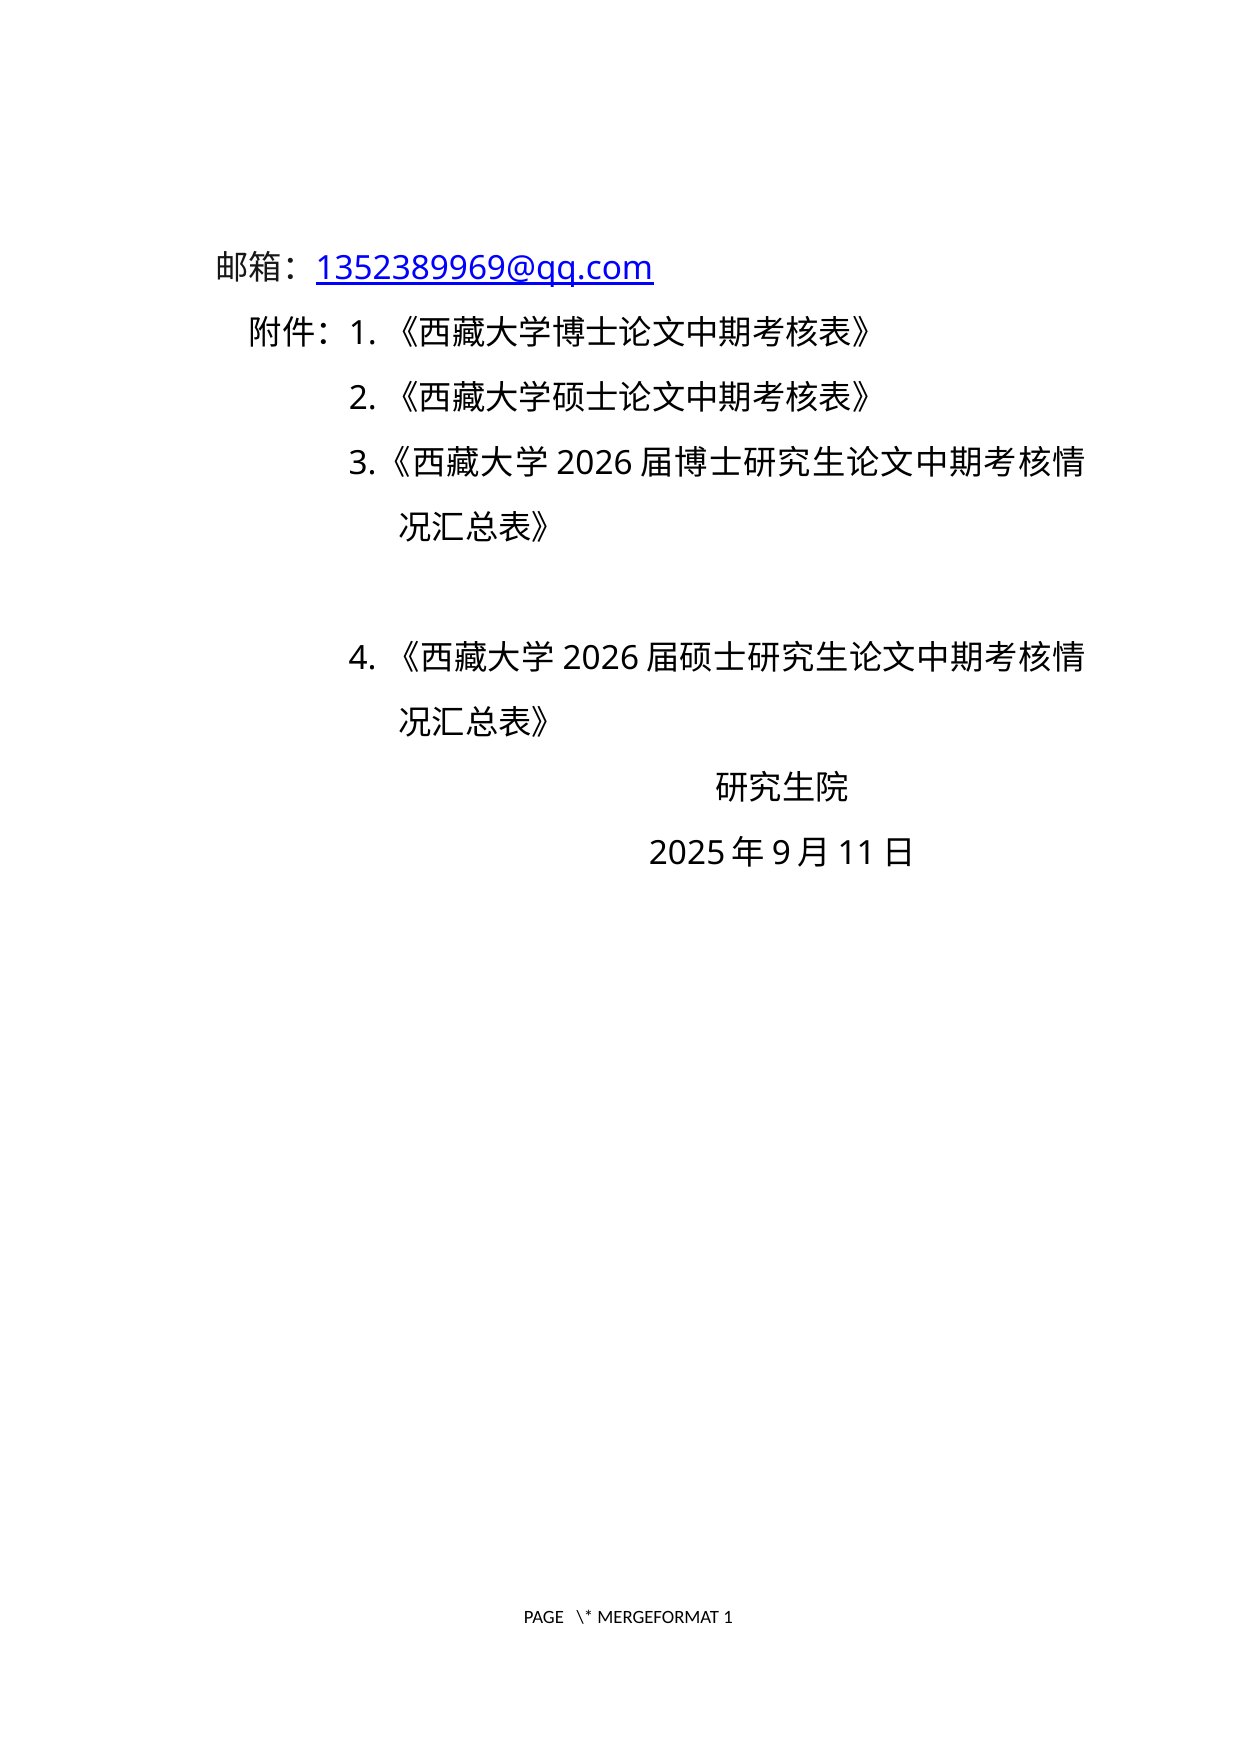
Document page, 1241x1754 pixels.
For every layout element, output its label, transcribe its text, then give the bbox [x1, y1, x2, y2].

text 研究生院 [165, 753, 1087, 818]
text 2. 《西藏大学硕士论文中期考核表》 [165, 363, 1087, 428]
text 邮箱：1352389969@qq.com [165, 233, 1087, 298]
text 3.《西藏大学2026届博士研究生论文中期考核情况汇总表》 [348, 428, 1087, 558]
text 4. 《西藏大学2026届硕士研究生论文中期考核情况汇总表》 [348, 623, 1087, 753]
text 附件：1. 《西藏大学博士论文中期考核表》 [165, 298, 1087, 363]
text 2025年9月11日 [165, 818, 1087, 883]
